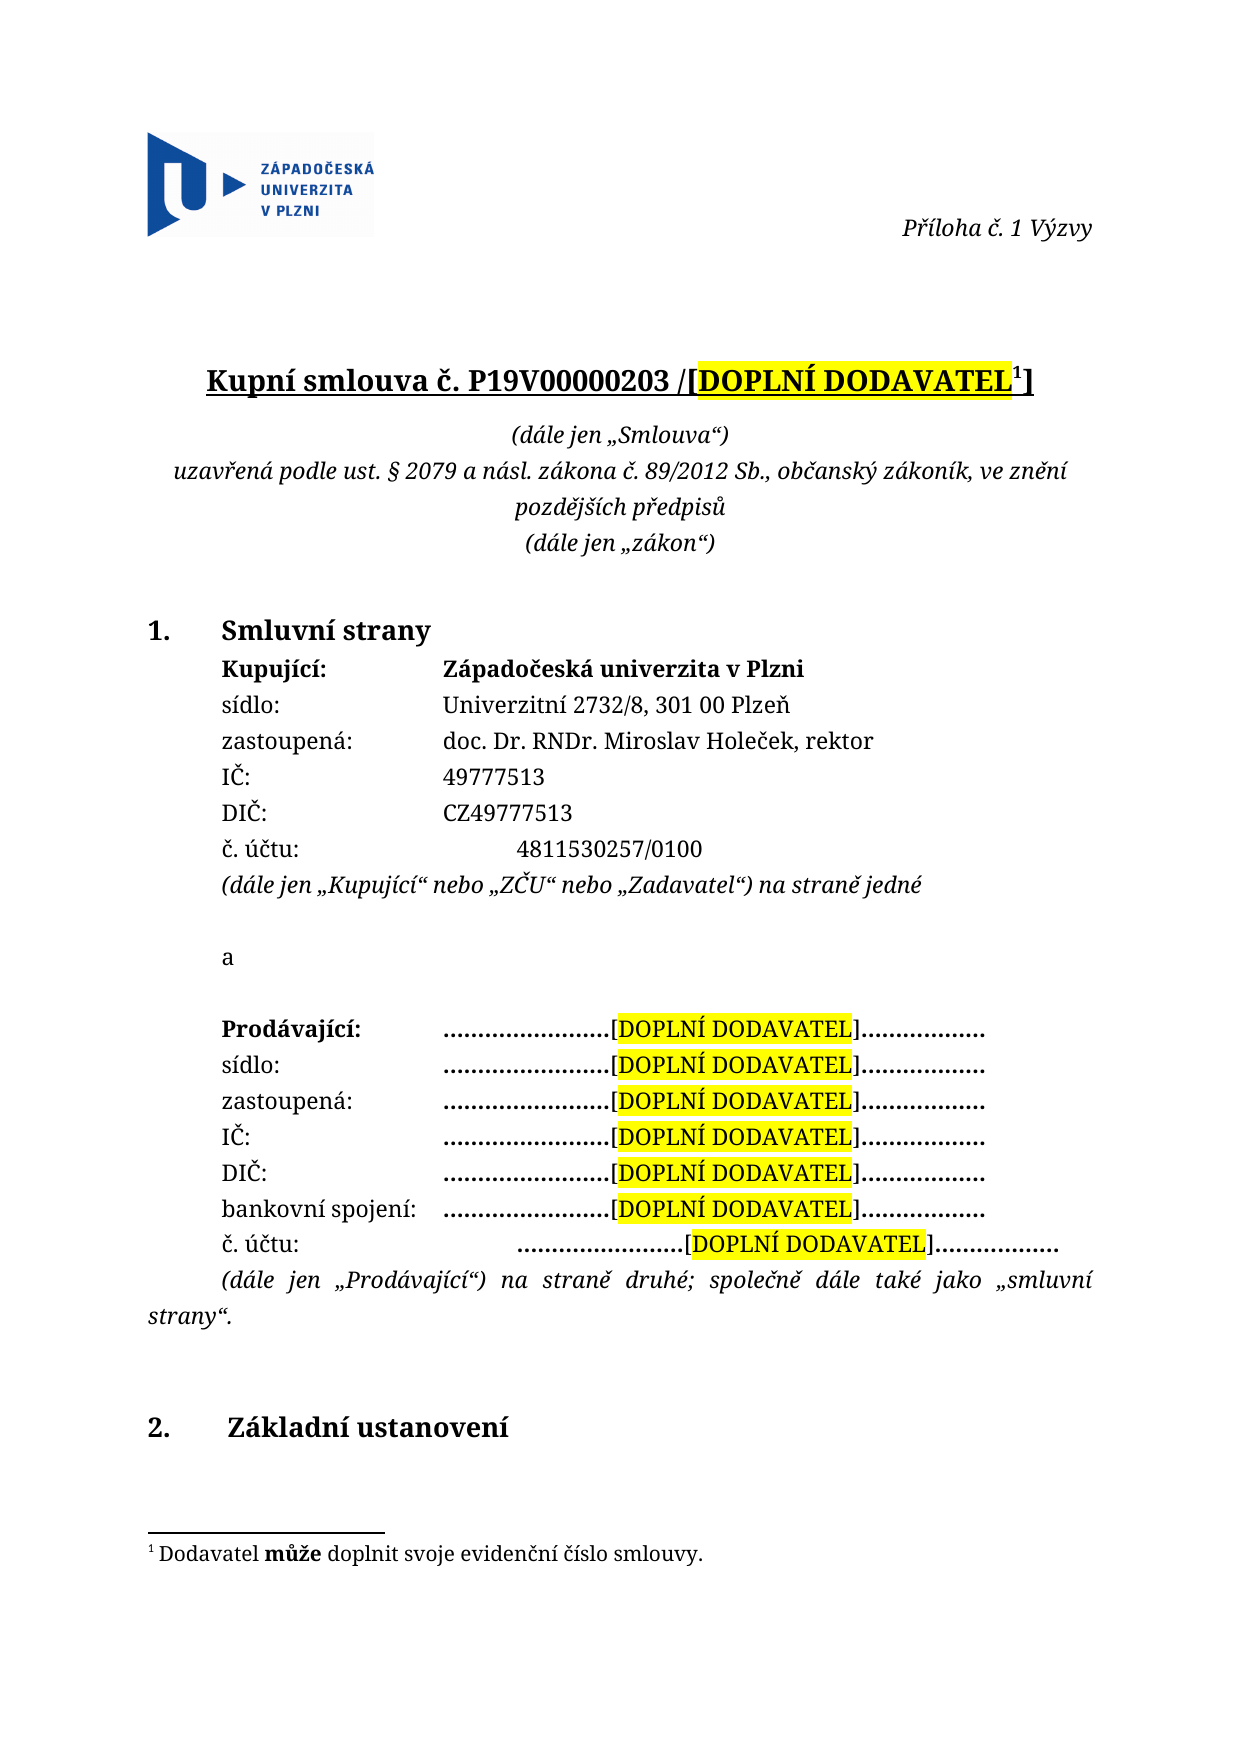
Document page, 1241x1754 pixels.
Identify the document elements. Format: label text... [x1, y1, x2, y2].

text sídlo: ……………………[DOPLNÍ DODAVATEL]……………… [221, 1049, 618, 1080]
text sídlo: ……………………[DOPLNÍ DODAVATEL]……………… [852, 1049, 1093, 1080]
text uzavřená podle ust. § 2079 a násl. zákona č. 89/2012 Sb., občanský zákoník, ve znění pozdějších předpisů [148, 455, 1093, 522]
text IČ: ……………………[DOPLNÍ DODAVATEL]……………… [221, 1121, 618, 1152]
text sídlo: Univerzitní 2732/8, 301 00 Plzeň [221, 689, 1093, 721]
text IČ: ……………………[DOPLNÍ DODAVATEL]……………… [852, 1121, 1093, 1152]
text 2. Základní ustanovení [148, 1408, 1093, 1445]
text (dále jen „Kupující“ nebo „ZČU“ nebo „Zadavatel“) na straně jedné [221, 869, 1093, 900]
text DIČ: ……………………[DOPLNÍ DODAVATEL]……………… [852, 1157, 1093, 1188]
text zastoupená: ……………………[DOPLNÍ DODAVATEL]……………… [852, 1085, 1093, 1116]
text bankovní spojení: ……………………[DOPLNÍ DODAVATEL]……………… [148, 1192, 1093, 1224]
text (dále jen „Prodávající“) na straně druhé; společně dále také jako „smluvní strany“. [148, 1264, 1093, 1332]
text zastoupená: ……………………[DOPLNÍ DODAVATEL]……………… [221, 1085, 618, 1116]
text Prodávající: ……………………[DOPLNÍ DODAVATEL]……………… [852, 1013, 1093, 1044]
picture [147, 132, 374, 237]
text č. účtu: 4811530257/0100 [221, 833, 1093, 864]
text (dále jen „Smlouva“) [148, 419, 1093, 450]
text Kupní smlouva č. P19V00000203 /[DOPLNÍ DODAVATEL] [148, 361, 698, 400]
text (dále jen „zákon“) [148, 527, 1093, 558]
text zastoupená: doc. Dr. RNDr. Miroslav Holeček, rektor [221, 725, 1093, 757]
text Prodávající: ……………………[DOPLNÍ DODAVATEL]……………… [148, 1013, 618, 1044]
text Kupní smlouva č. P19V00000203 /[DOPLNÍ DODAVATEL] [1012, 361, 1093, 400]
text DIČ: ……………………[DOPLNÍ DODAVATEL]……………… [221, 1157, 618, 1188]
text DIČ: CZ49777513 [221, 797, 1093, 828]
text a [221, 941, 1093, 972]
text 1. Smluvní strany [148, 611, 1093, 648]
text Kupující: Západočeská univerzita v Plzni [221, 653, 1093, 685]
text IČ: 49777513 [221, 761, 1093, 792]
text Příloha č. 1 Výzvy [148, 133, 1093, 243]
text č. účtu: ……………………[DOPLNÍ DODAVATEL]……………… [221, 1228, 1093, 1260]
